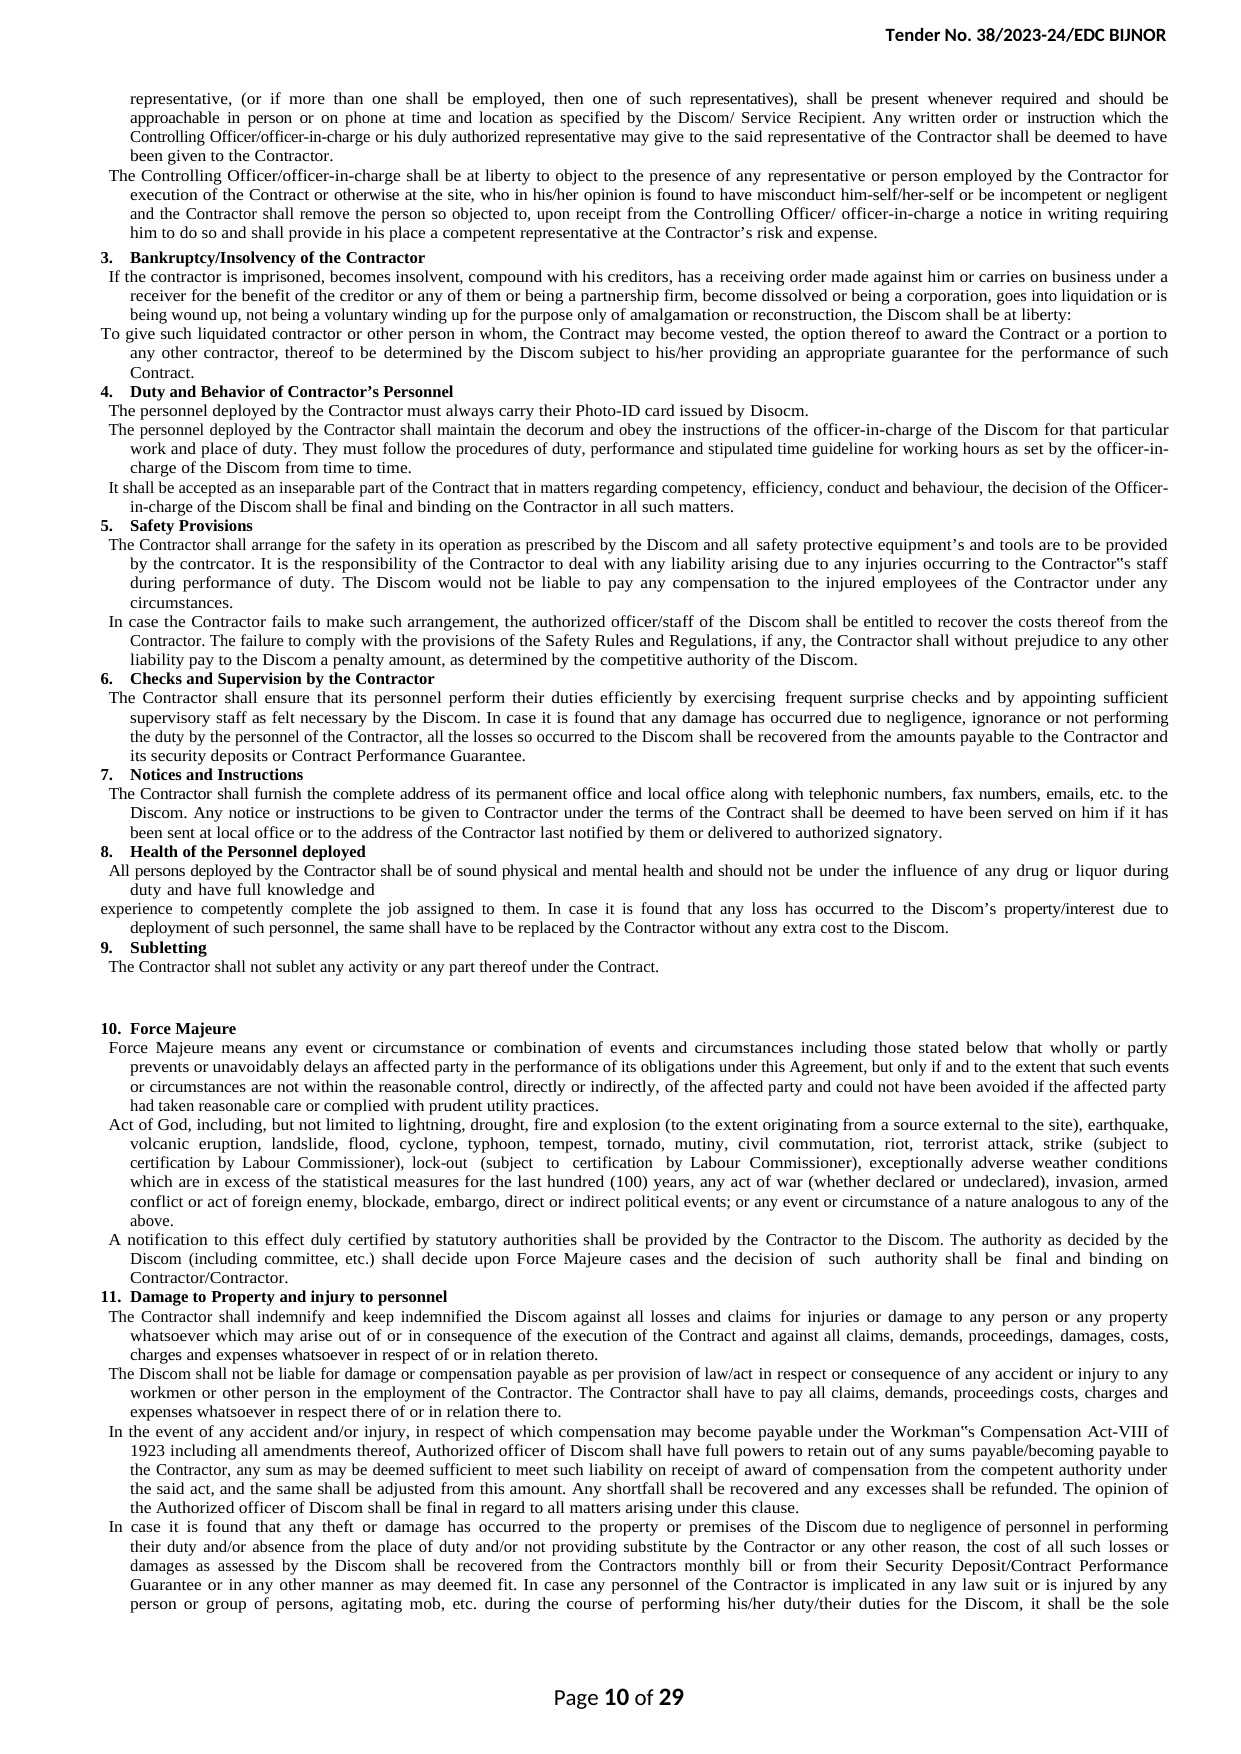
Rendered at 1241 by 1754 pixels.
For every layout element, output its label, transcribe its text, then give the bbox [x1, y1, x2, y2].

subtitle Force Majeure [100, 1019, 1169, 1038]
list It shall be accepted as an inseparable part of the Contract that in matters regarding competency, efficiency, conduct and behaviour, the decision of the Officer-in-charge of the Discom shall be final and binding on the Contractor in all such matters. [100, 477, 1169, 516]
text experience to competently complete the job assigned to them. In case it is found that any loss has occurred to the Discom’s property/interest due to deployment of such personnel, the same shall have to be replaced by the Contractor without any extra cost to the Discom. [100, 899, 1169, 937]
list The Contractor shall furnish the complete address of its permanent office and local office along with telephonic numbers, fax numbers, emails, etc. to the Discom. Any notice or instructions to be given to Contractor under the terms of the Contract shall be deemed to have been served on him if it has been sent at local office or to the address of the Contractor last notified by them or delivered to authorized signatory. [100, 784, 1169, 842]
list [100, 89, 1169, 165]
subtitle Bankruptcy/Insolvency of the Contractor [100, 247, 1169, 267]
list If the contractor is imprisoned, becomes insolvent, compound with his creditors, has a receiving order made against him or carries on business under a receiver for the benefit of the creditor or any of them or being a partnership firm, become dissolved or being a corporation, goes into liquidation or is being wound up, not being a voluntary winding up for the purpose only of amalgamation or reconstruction, the Discom shall be at liberty: [100, 267, 1169, 324]
text To give such liquidated contractor or other person in whom, the Contract may become vested, the option thereof to award the Contract or a portion to any other contractor, thereof to be determined by the Discom subject to his/her providing an appropriate guarantee for the performance of such Contract. [100, 324, 1169, 382]
subtitle Safety Provisions [100, 516, 1169, 535]
list In the event of any accident and/or injury, in respect of which compensation may become payable under the Workman‟s Compensation Act-VIII of 1923 including all amendments thereof, Authorized officer of Discom shall have full powers to retain out of any sums payable/becoming payable to the Contractor, any sum as may be deemed sufficient to meet such liability on receipt of award of compensation from the competent authority under the said act, and the same shall be adjusted from this amount. Any shortfall shall be recovered and any excesses shall be refunded. The opinion of the Authorized officer of Discom shall be final in regard to all matters arising under this clause. [100, 1421, 1169, 1517]
subtitle Duty and Behavior of Contractor’s Personnel [100, 382, 1169, 401]
subtitle Checks and Supervision by the Contractor [100, 669, 1169, 688]
list In case the Contractor fails to make such arrangement, the authorized officer/staff of the Discom shall be entitled to recover the costs thereof from the Contractor. The failure to comply with the provisions of the Safety Rules and Regulations, if any, the Contractor shall without prejudice to any other liability pay to the Discom a penalty amount, as determined by the competitive authority of the Discom. [100, 612, 1169, 669]
list The Discom shall not be liable for damage or compensation payable as per provision of law/act in respect or consequence of any accident or injury to any workmen or other person in the employment of the Contractor. The Contractor shall have to pay all claims, demands, proceedings costs, charges and expenses whatsoever in respect there of or in relation there to. [100, 1364, 1169, 1421]
list A notification to this effect duly certified by statutory authorities shall be provided by the Contractor to the Discom. The authority as decided by the Discom (including committee, etc.) shall decide upon Force Majeure cases and the decision of such authority shall be final and binding on Contractor/Contractor. [100, 1230, 1169, 1287]
subtitle Notices and Instructions [100, 765, 1169, 784]
list Act of God, including, but not limited to lightning, drought, fire and explosion (to the extent originating from a source external to the site), earthquake, volcanic eruption, landslide, flood, cyclone, typhoon, tempest, tornado, mutiny, civil commutation, riot, terrorist attack, strike (subject to certification by Labour Commissioner), lock-out (subject to certification by Labour Commissioner), exceptionally adverse weather conditions which are in excess of the statistical measures for the last hundred (100) years, any act of war (whether declared or undeclared), invasion, armed conflict or act of foreign enemy, blockade, embargo, direct or indirect political events; or any event or circumstance of a nature analogous to any of the above. [100, 1115, 1169, 1230]
subtitle Health of the Personnel deployed [100, 842, 1169, 861]
list The Controlling Officer/officer-in-charge shall be at liberty to object to the presence of any representative or person employed by the Contractor for execution of the Contract or otherwise at the site, who in his/her opinion is found to have misconduct him-self/her-self or be incompetent or negligent and the Contractor shall remove the person so objected to, upon receipt from the Controlling Officer/ officer-in-charge a notice in writing requiring him to do so and shall provide in his place a competent representative at the Contractor’s risk and expense. [100, 165, 1169, 242]
list The personnel deployed by the Contractor shall maintain the decorum and obey the instructions of the officer-in-charge of the Discom for that particular work and place of duty. They must follow the procedures of duty, performance and stipulated time guideline for working hours as set by the officer-in-charge of the Discom from time to time. [100, 420, 1169, 477]
list The Contractor shall indemnify and keep indemnified the Discom against all losses and claims for injuries or damage to any person or any property whatsoever which may arise out of or in consequence of the execution of the Contract and against all claims, demands, proceedings, damages, costs, charges and expenses whatsoever in respect of or in relation thereto. [100, 1306, 1169, 1364]
list The personnel deployed by the Contractor must always carry their Photo-ID card issued by Disocm. [100, 401, 1169, 420]
subtitle Damage to Property and injury to personnel [100, 1287, 1169, 1306]
subtitle Subletting [100, 937, 1169, 957]
list The Contractor shall ensure that its personnel perform their duties efficiently by exercising frequent surprise checks and by appointing sufficient supervisory staff as felt necessary by the Discom. In case it is found that any damage has occurred due to negligence, ignorance or not performing the duty by the personnel of the Contractor, all the losses so occurred to the Discom shall be recovered from the amounts payable to the Contractor and its security deposits or Contract Performance Guarantee. [100, 688, 1169, 765]
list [100, 1517, 1169, 1613]
list The Contractor shall not sublet any activity or any part thereof under the Contract. [100, 957, 1169, 976]
list The Contractor shall arrange for the safety in its operation as prescribed by the Discom and all safety protective equipment’s and tools are to be provided by the contrcator. It is the responsibility of the Contractor to deal with any liability arising due to any injuries occurring to the Contractor‟s staff during performance of duty. The Discom would not be liable to pay any compensation to the injured employees of the Contractor under any circumstances. [100, 535, 1169, 612]
list Force Majeure means any event or circumstance or combination of events and circumstances including those stated below that wholly or partly prevents or unavoidably delays an affected party in the performance of its obligations under this Agreement, but only if and to the extent that such events or circumstances are not within the reasonable control, directly or indirectly, of the affected party and could not have been avoided if the affected party had taken reasonable care or complied with prudent utility practices. [100, 1038, 1169, 1115]
list All persons deployed by the Contractor shall be of sound physical and mental health and should not be under the influence of any drug or liquor during duty and have full knowledge and [100, 861, 1169, 899]
